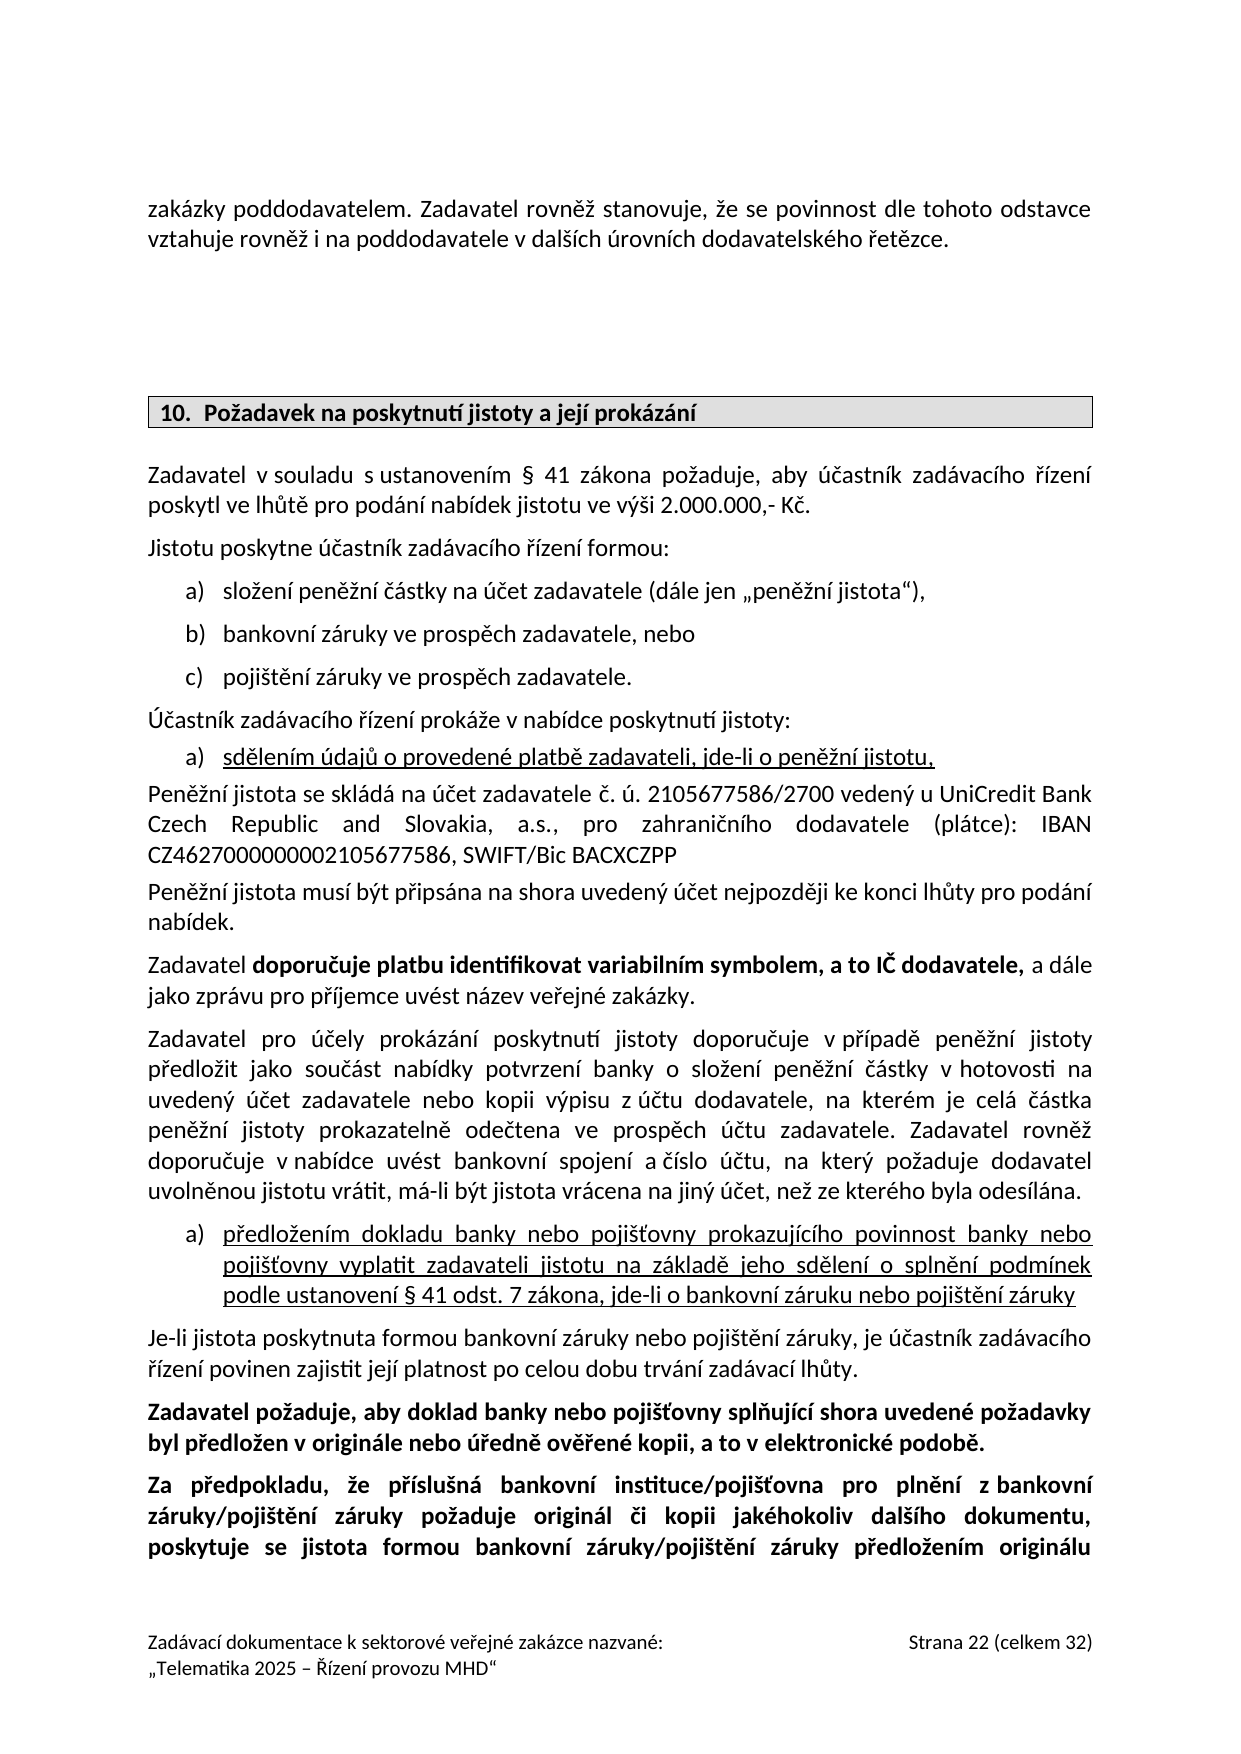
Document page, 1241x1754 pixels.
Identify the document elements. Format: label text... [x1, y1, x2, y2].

text Zadavatel požaduje, aby doklad banky nebo pojišťovny splňující shora uvedené požadavky byl předložen v originále nebo úředně ověřené kopii, a to v elektronické podobě. [148, 1396, 1092, 1457]
list sdělením údajů o provedené platbě zadavateli, jde-li o peněžní jistotu, [185, 741, 1092, 772]
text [148, 1470, 1092, 1561]
list složení peněžní částky na účet zadavatele (dále jen „peněžní jistota“), [185, 575, 1092, 606]
text Zadavatel pro účely prokázání poskytnutí jistoty doporučuje v případě peněžní jistoty předložit jako součást nabídky potvrzení banky o složení peněžní částky v hotovosti na uvedený účet zadavatele nebo kopii výpisu z účtu dodavatele, na kterém je celá částka peněžní jistoty prokazatelně odečtena ve prospěch účtu zadavatele. Zadavatel rovněž doporučuje v nabídce uvést bankovní spojení a číslo účtu, na který požaduje dodavatel uvolněnou jistotu vrátit, má-li být jistota vrácena na jiný účet, než ze kterého byla odesílána. [148, 1023, 1092, 1206]
text Peněžní jistota musí být připsána na shora uvedený účet nejpozději ke konci lhůty pro podání nabídek. [148, 876, 1092, 937]
list předložením dokladu banky nebo pojišťovny prokazujícího povinnost banky nebo pojišťovny vyplatit zadavateli jistotu na základě jeho sdělení o splnění podmínek podle ustanovení § 41 odst. 7 zákona, jde-li o bankovní záruku nebo pojištění záruky [185, 1218, 1092, 1310]
list pojištění záruky ve prospěch zadavatele. [185, 661, 1092, 692]
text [148, 193, 1092, 254]
text Účastník zadávacího řízení prokáže v nabídce poskytnutí jistoty: [148, 704, 1092, 735]
text Peněžní jistota se skládá na účet zadavatele č. ú. 2105677586/2700 vedený u UniCredit Bank Czech Republic and Slovakia, a.s., pro zahraničního dodavatele (plátce): IBAN CZ4627000000002105677586, SWIFT/Bic BACXCZPP [148, 778, 1092, 869]
list bankovní záruky ve prospěch zadavatele, nebo [185, 618, 1092, 649]
text Je-li jistota poskytnuta formou bankovní záruky nebo pojištění záruky, je účastník zadávacího řízení povinen zajistit její platnost po celou dobu trvání zadávací lhůty. [148, 1323, 1092, 1384]
text Zadavatel v souladu s ustanovením § 41 zákona požaduje, aby účastník zadávacího řízení poskytl ve lhůtě pro podání nabídek jistotu ve výši 2.000.000,- Kč. [148, 459, 1092, 520]
table_header Požadavek na poskytnutí jistoty a její prokázání [149, 397, 1092, 427]
text Zadavatel doporučuje platbu identifikovat variabilním symbolem, a to IČ dodavatele, a dále jako zprávu pro příjemce uvést název veřejné zakázky. [148, 949, 1092, 1010]
text Jistotu poskytne účastník zadávacího řízení formou: [148, 532, 1092, 563]
